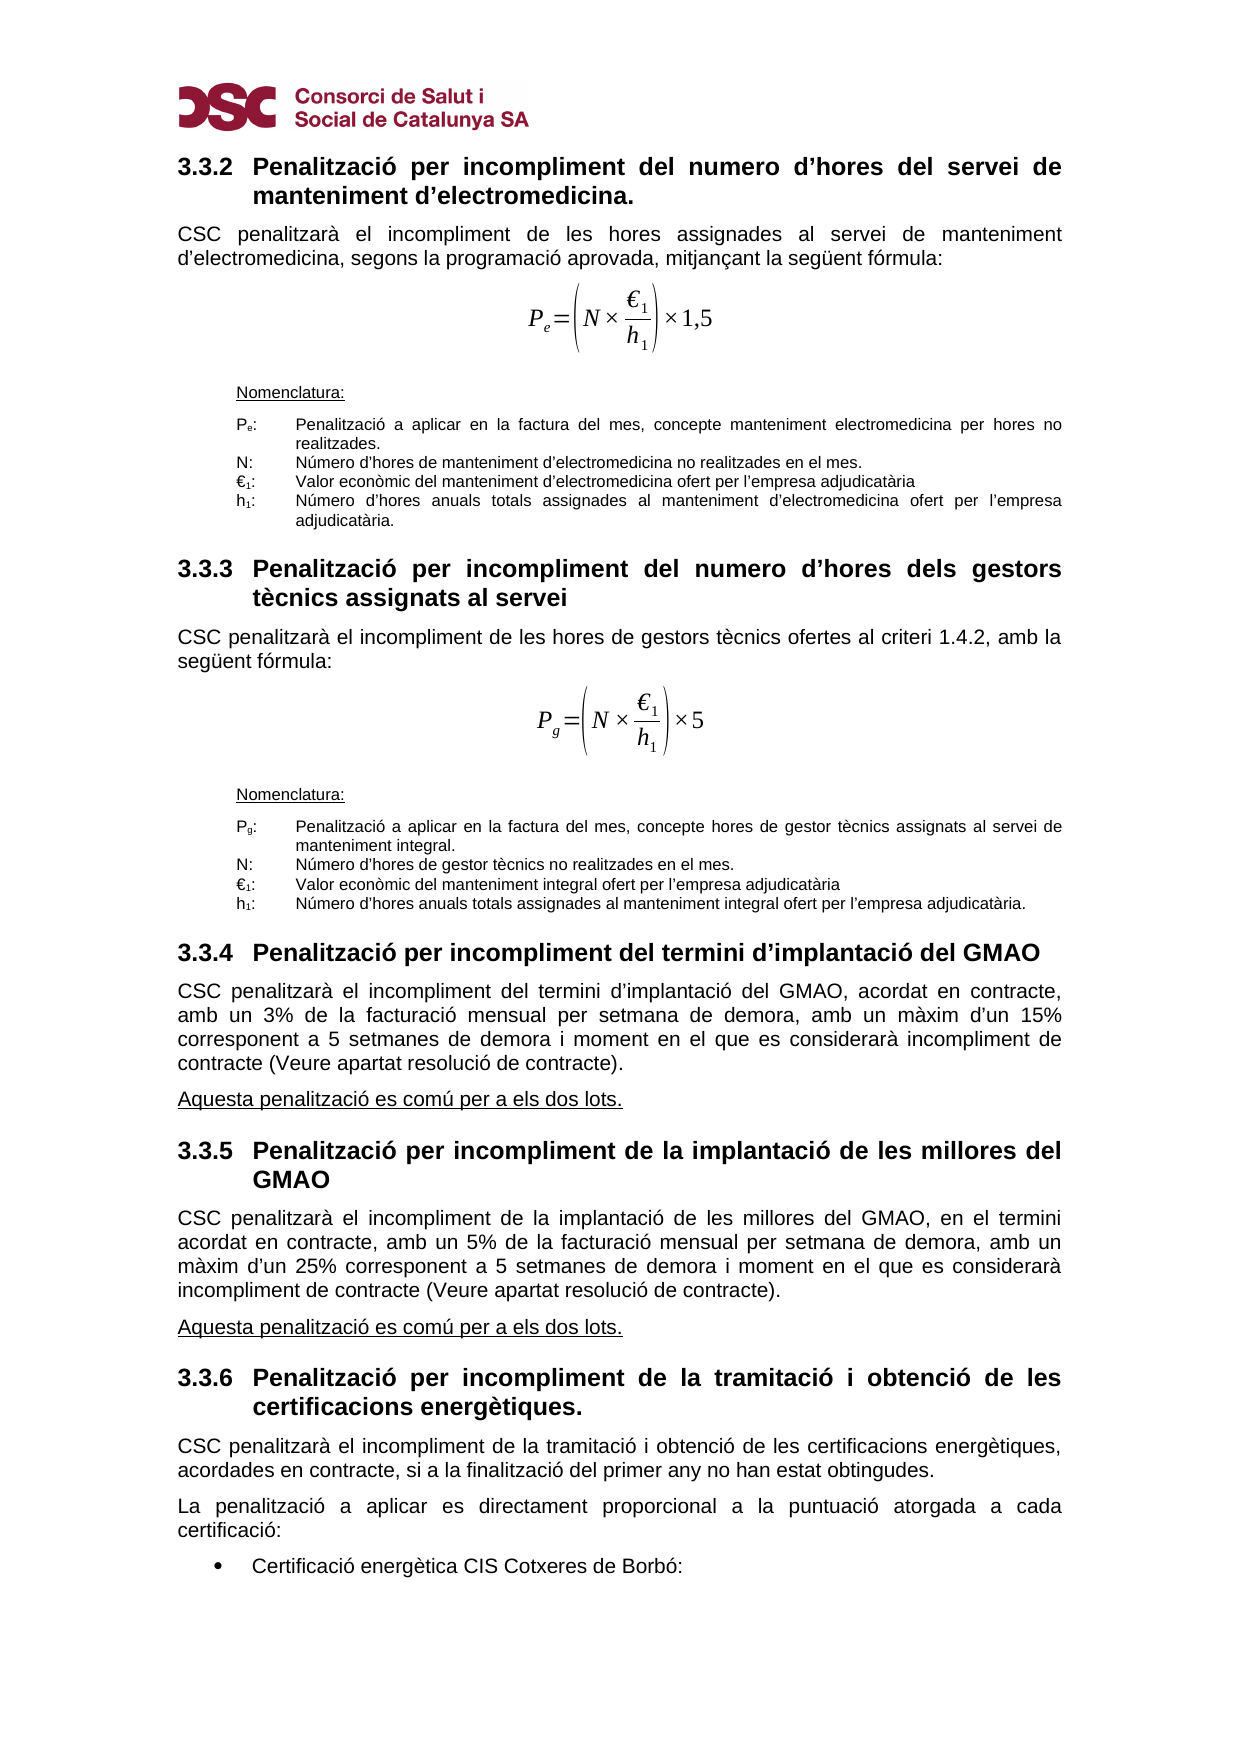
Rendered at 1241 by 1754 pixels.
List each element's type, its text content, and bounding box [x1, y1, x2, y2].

text Pe: Penalització a aplicar en la factura del mes, concepte manteniment electromedicina per hores no realitzades. [236, 414, 1063, 453]
subtitle Penalització per incompliment de la implantació de les millores del GMAO [177, 1136, 1063, 1194]
text N: Número d’hores de gestor tècnics no realitzades en el mes. [177, 855, 1063, 874]
text Pg: Penalització a aplicar en la factura del mes, concepte hores de gestor tècnics assignats al servei de manteniment integral. [236, 817, 1063, 855]
subtitle Penalització per incompliment del numero d’hores dels gestors tècnics assignats al servei [177, 554, 1063, 612]
subtitle Penalització per incompliment del numero d’hores del servei de manteniment d’electromedicina. [177, 152, 1063, 210]
text Aquesta penalització es comú per a els dos lots. [177, 1087, 1063, 1111]
text CSC penalitzarà el incompliment de les hores de gestors tècnics ofertes al criteri 1.4.2, amb la següent fórmula: [177, 624, 1063, 672]
text h1: Número d’hores anuals totals assignades al manteniment integral ofert per l’empresa adjudicatària. [236, 893, 1063, 913]
picture [177, 80, 531, 132]
subtitle Penalització per incompliment de la tramitació i obtenció de les certificacions energètiques. [177, 1363, 1063, 1421]
text N: Número d’hores de manteniment d’electromedicina no realitzades en el mes. [177, 453, 1063, 472]
text CSC penalitzarà el incompliment de la implantació de les millores del GMAO, en el termini acordat en contracte, amb un 5% de la facturació mensual per setmana de demora, amb un màxim d’un 25% corresponent a 5 setmanes de demora i moment en el que es considerarà incompliment de contracte (Veure apartat resolució de contracte). [177, 1206, 1063, 1302]
list Certificació energètica CIS Cotxeres de Borbó: [214, 1554, 1063, 1578]
text CSC penalitzarà el incompliment de la tramitació i obtenció de les certificacions energètiques, acordades en contracte, si a la finalització del primer any no han estat obtingudes. [177, 1433, 1063, 1481]
subtitle Penalització per incompliment del termini d’implantació del GMAO [177, 938, 1063, 966]
text Aquesta penalització es comú per a els dos lots. [177, 1314, 1063, 1338]
text Nomenclatura: [177, 383, 1063, 402]
text CSC penalitzarà el incompliment del termini d’implantació del GMAO, acordat en contracte, amb un 3% de la facturació mensual per setmana de demora, amb un màxim d’un 15% corresponent a 5 setmanes de demora i moment en el que es considerarà incompliment de contracte (Veure apartat resolució de contracte). [177, 979, 1063, 1075]
text Nomenclatura: [177, 785, 1063, 804]
text h1: Número d’hores anuals totals assignades al manteniment d’electromedicina ofert per l’empresa adjudicatària. [236, 491, 1063, 529]
text €1: Valor econòmic del manteniment d’electromedicina ofert per l’empresa adjudicatària [177, 472, 1063, 491]
text La penalització a aplicar es directament proporcional a la puntuació atorgada a cada certificació: [177, 1494, 1063, 1542]
text CSC penalitzarà el incompliment de les hores assignades al servei de manteniment d’electromedicina, segons la programació aprovada, mitjançant la següent fórmula: [177, 222, 1063, 270]
text €1: Valor econòmic del manteniment integral ofert per l’empresa adjudicatària [177, 874, 1063, 893]
